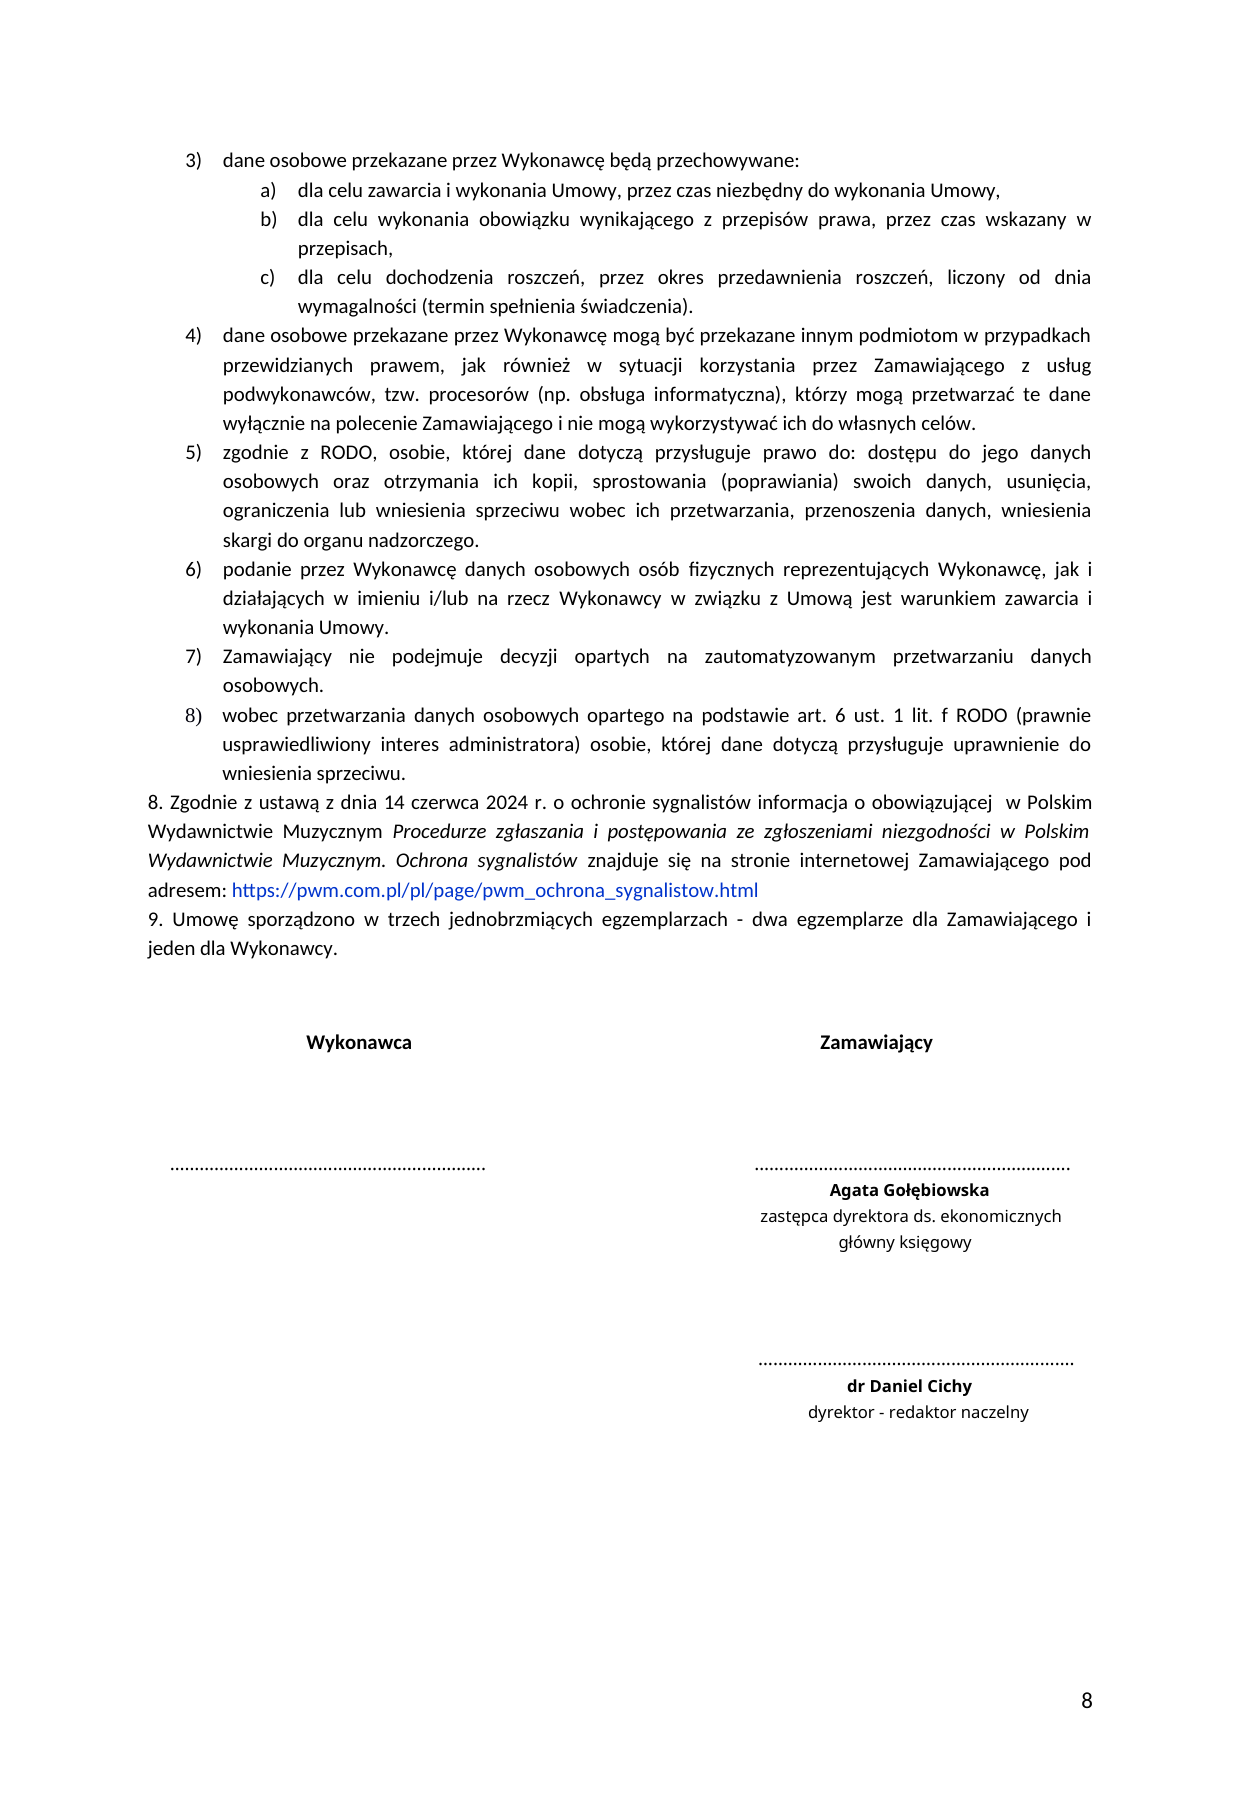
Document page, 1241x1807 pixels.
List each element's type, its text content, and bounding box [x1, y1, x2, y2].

list dane osobowe przekazane przez Wykonawcę mogą być przekazane innym podmiotom w przypadkach przewidzianych prawem, jak również w sytuacji korzystania przez Zamawiającego z usług podwykonawców, tzw. procesorów (np. obsługa informatyczna), którzy mogą przetwarzać te dane wyłącznie na polecenie Zamawiającego i nie mogą wykorzystywać ich do własnych celów. [185, 323, 1093, 436]
list dane osobowe przekazane przez Wykonawcę będą przechowywane: [185, 148, 1093, 173]
list Zamawiający nie podejmuje decyzji opartych na zautomatyzowanym przetwarzaniu danych osobowych. [185, 643, 1093, 698]
list dla celu zawarcia i wykonania Umowy, przez czas niezbędny do wykonania Umowy, [260, 177, 1093, 202]
text dr Daniel Cichy [738, 1374, 1093, 1397]
list dla celu dochodzenia roszczeń, przez okres przedawnienia roszczeń, liczony od dnia wymagalności (termin spełnienia świadczenia). [260, 264, 1093, 319]
text główny księgowy [812, 1231, 1093, 1254]
text Wykonawca Zamawiający [148, 1029, 1093, 1055]
text ………………………………………………………. ………………………………………………………. [148, 1150, 1093, 1175]
text 9. Umowę sporządzono w trzech jednobrzmiących egzemplarzach - dwa egzemplarze dla Zamawiającego i jeden dla Wykonawcy. [148, 906, 1093, 961]
text ………………………………………………………. [664, 1345, 1093, 1371]
list dla celu wykonania obowiązku wynikającego z przepisów prawa, przez czas wskazany w przepisach, [260, 206, 1093, 261]
list podanie przez Wykonawcę danych osobowych osób fizycznych reprezentujących Wykonawcę, jak i działających w imieniu i/lub na rzecz Wykonawcy w związku z Umową jest warunkiem zawarcia i wykonania Umowy. [185, 556, 1093, 640]
list zgodnie z RODO, osobie, której dane dotyczą przysługuje prawo do: dostępu do jego danych osobowych oraz otrzymania ich kopii, sprostowania (poprawiania) swoich danych, usunięcia, ograniczenia lub wniesienia sprzeciwu wobec ich przetwarzania, przenoszenia danych, wniesienia skargi do organu nadzorczego. [185, 439, 1093, 552]
text 8. Zgodnie z ustawą z dnia 14 czerwca 2024 r. o ochronie sygnalistów informacja o obowiązującej w Polskim Wydawnictwie Muzycznym Procedurze zgłaszania i postępowania ze zgłoszeniami niezgodności w Polskim Wydawnictwie Muzycznym. Ochrona sygnalistów znajduje się na stronie internetowej Zamawiającego pod adresem: https://pwm.com.pl/pl/page/pwm_ochrona_sygnalistow.html [148, 789, 1093, 902]
text zastępca dyrektora ds. ekonomicznych [665, 1205, 1093, 1228]
list wobec przetwarzania danych osobowych opartego na podstawie art. 6 ust. 1 lit. f RODO (prawnie usprawiedliwiony interes administratora) osobie, której dane dotyczą przysługuje uprawnienie do wniesienia sprzeciwu. [185, 702, 1093, 786]
text Agata Gołębiowska [738, 1179, 1093, 1202]
text dyrektor - redaktor naczelny [738, 1400, 1093, 1423]
